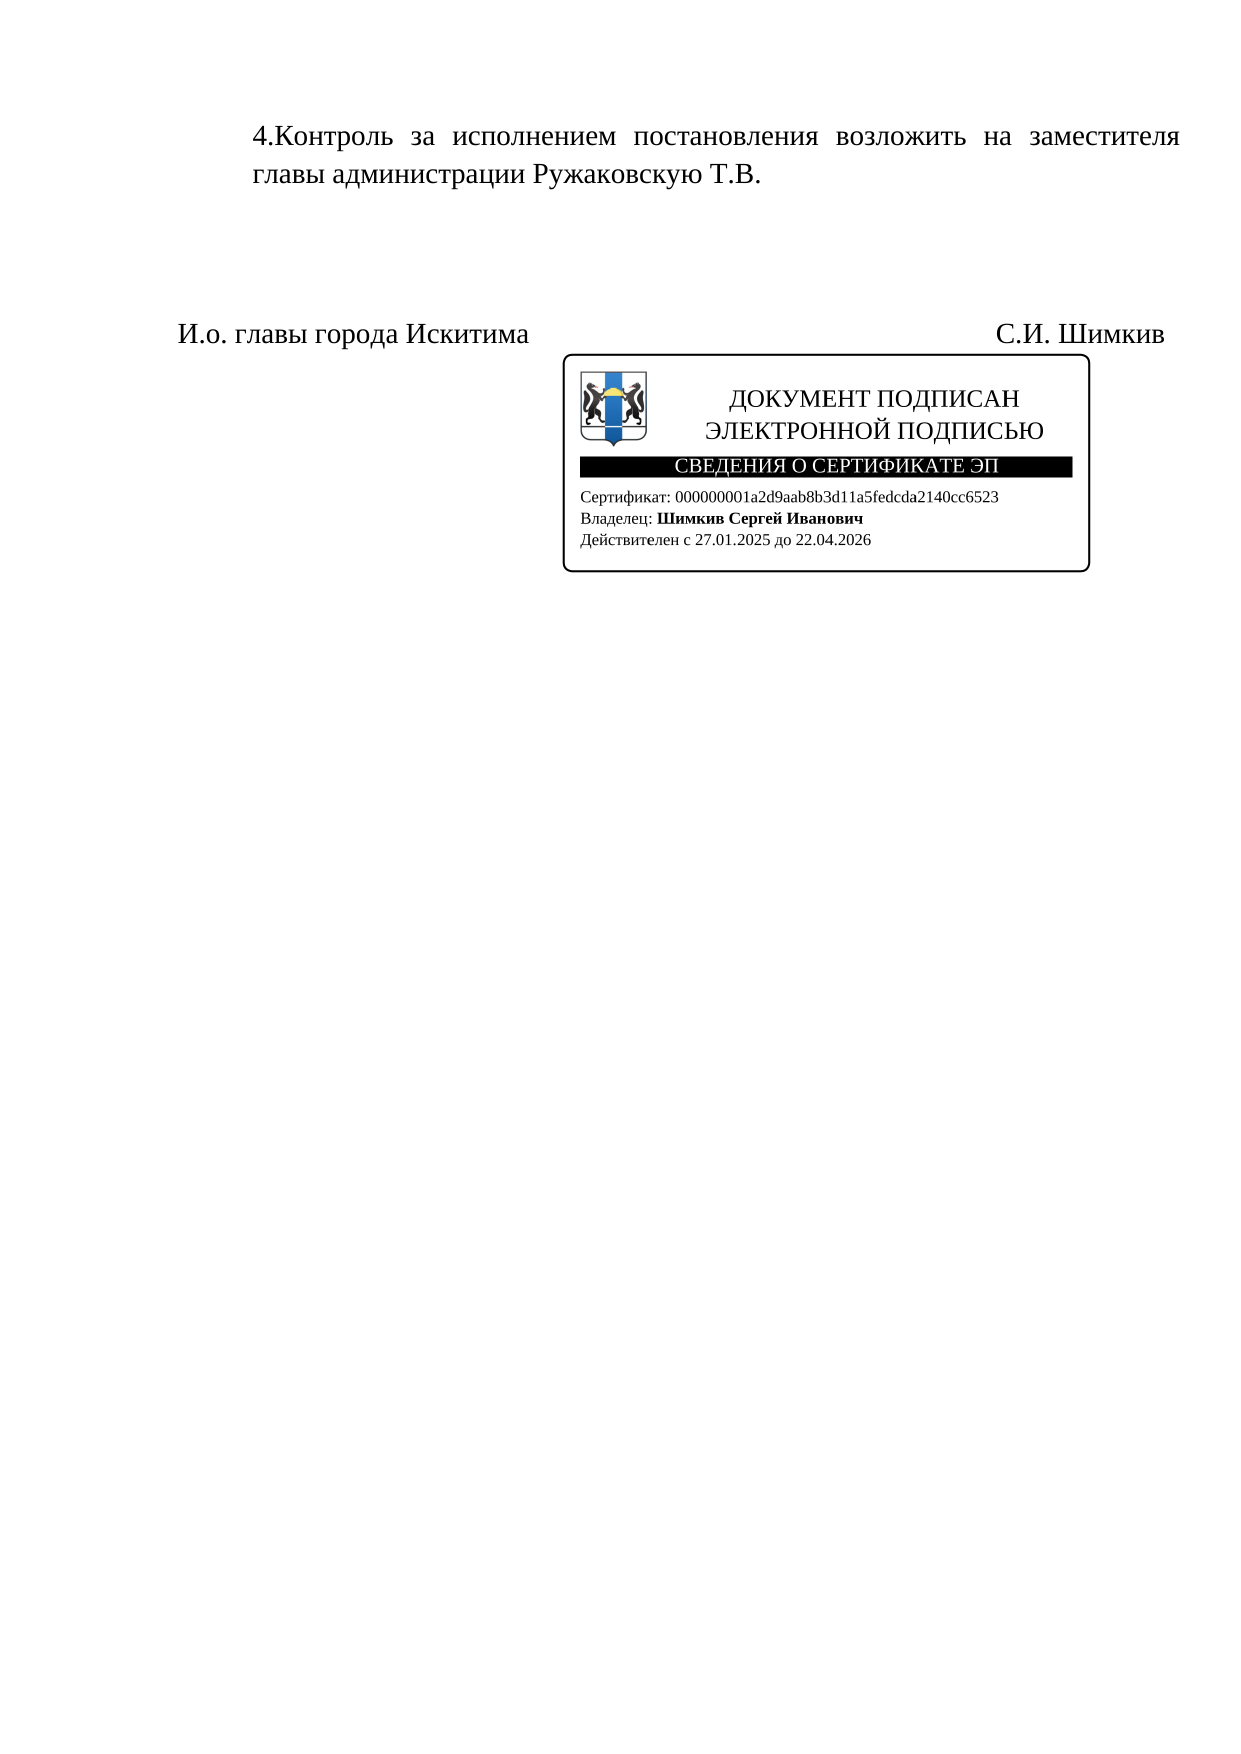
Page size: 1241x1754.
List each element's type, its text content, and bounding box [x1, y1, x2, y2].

picture [559, 350, 1093, 575]
text И.о. главы города Искитима С.И. Шимкив [177, 317, 1181, 350]
list 4.Контроль за исполнением постановления возложить на заместителя главы администрации Ружаковскую Т.В. [252, 118, 1181, 190]
